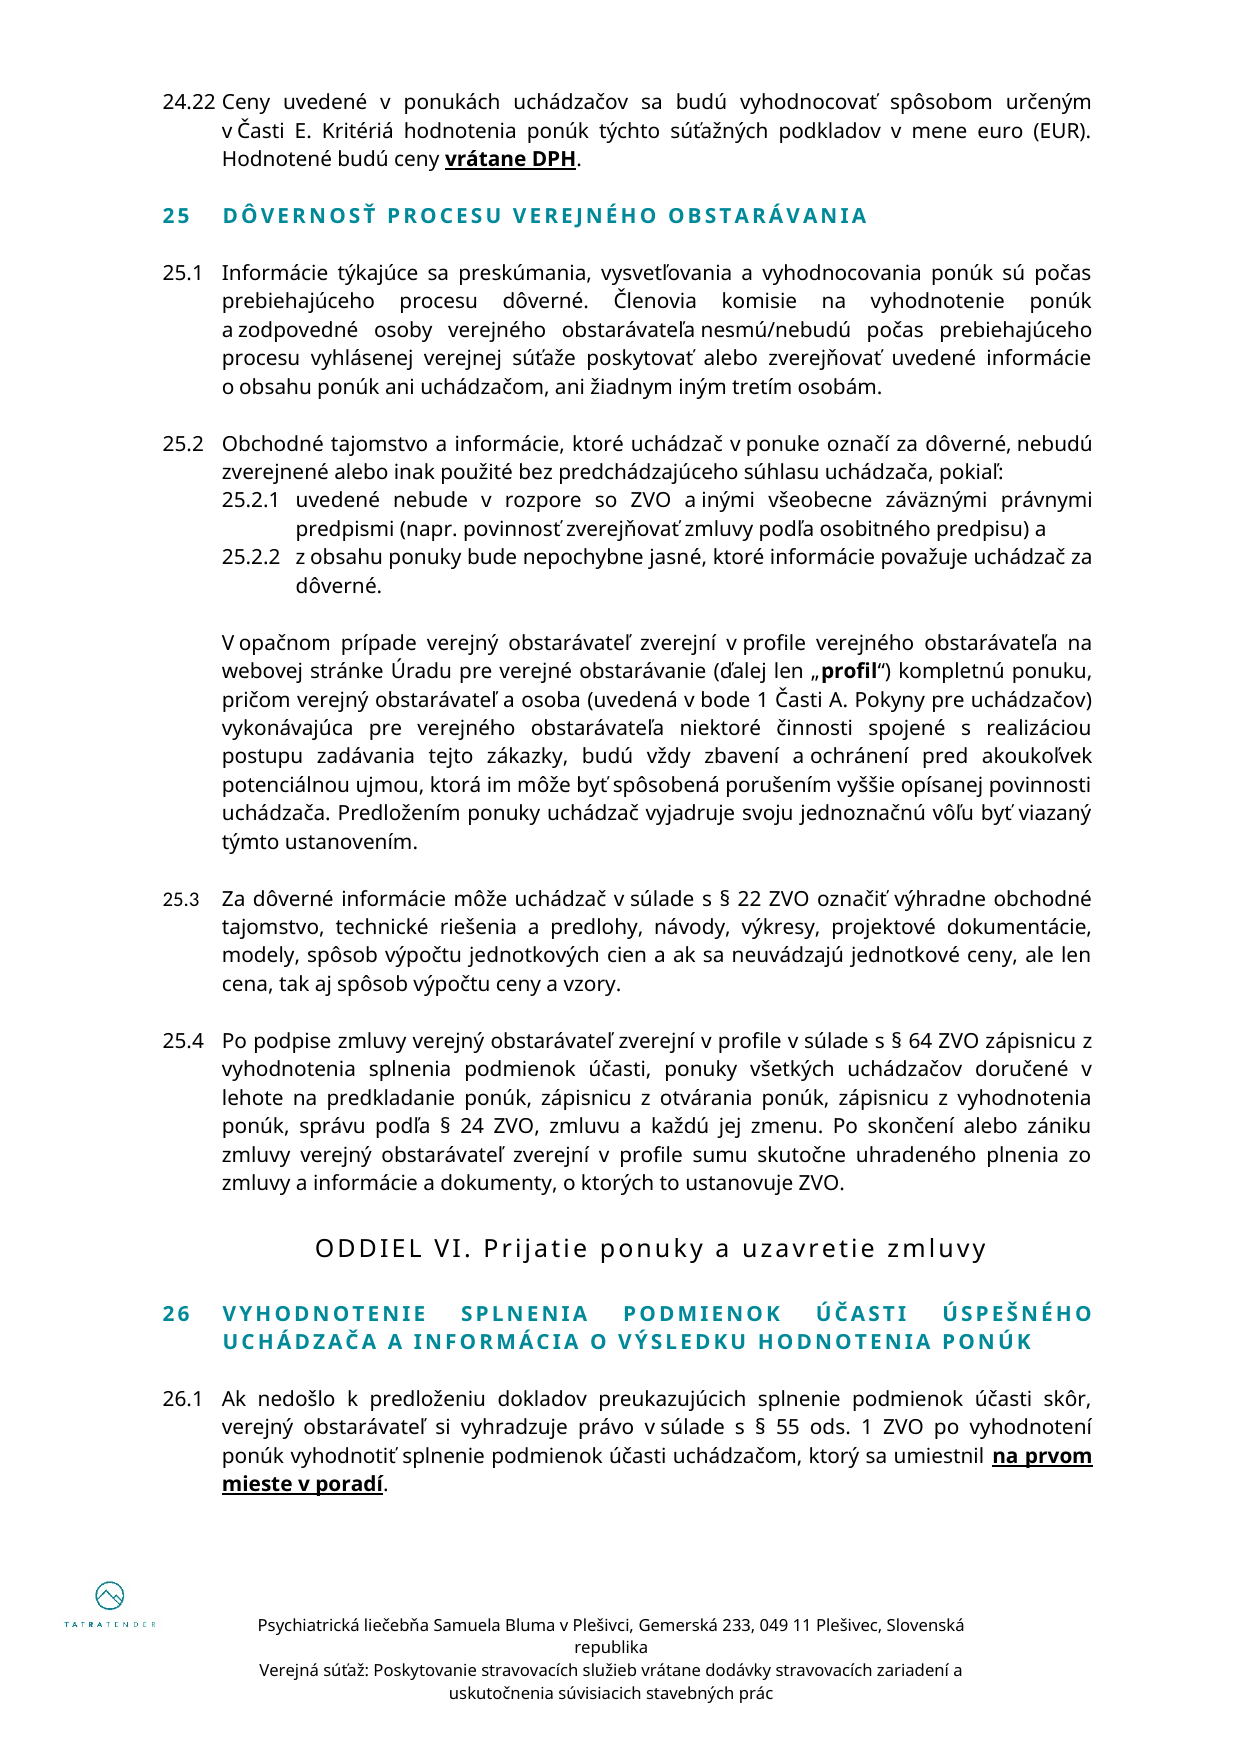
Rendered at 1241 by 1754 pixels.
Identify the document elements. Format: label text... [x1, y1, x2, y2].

text Dôvernosť procesu verejného obstarávania [162, 201, 1093, 230]
subtitle z obsahu ponuky bude nepochybne jasné, ktoré informácie považuje uchádzač za dôverné. [222, 542, 1093, 599]
subtitle Ak nedošlo k predloženiu dokladov preukazujúcich splnenie podmienok účasti skôr, verejný obstarávateľ si vyhradzuje právo v súlade s § 55 ods. 1 ZVO po vyhodnotení ponúk vyhodnotiť splnenie podmienok účasti uchádzačom, ktorý sa umiestnil na prvom mieste v poradí. [162, 1384, 1093, 1498]
subtitle Po podpise zmluvy verejný obstarávateľ zverejní v profile v súlade s § 64 ZVO zápisnicu z vyhodnotenia splnenia podmienok účasti, ponuky všetkých uchádzačov doručené v lehote na predkladanie ponúk, zápisnicu z otvárania ponúk, zápisnicu z vyhodnotenia ponúk, správu podľa § 24 ZVO, zmluvu a každú jej zmenu. Po skončení alebo zániku zmluvy verejný obstarávateľ zverejní v profile sumu skutočne uhradeného plnenia zo zmluvy a informácie a dokumenty, o ktorých to ustanovuje ZVO. [162, 1026, 1093, 1197]
subtitle Informácie týkajúce sa preskúmania, vysvetľovania a vyhodnocovania ponúk sú počas prebiehajúceho procesu dôverné. Členovia komisie na vyhodnotenie ponúk a zodpovedné osoby verejného obstarávateľa nesmú/nebudú počas prebiehajúceho procesu vyhlásenej verejnej súťaže poskytovať alebo zverejňovať uvedené informácie o obsahu ponúk ani uchádzačom, ani žiadnym iným tretím osobám. [162, 258, 1093, 400]
text Vyhodnotenie splnenia podmienok účasti úspešného uchádzača a informácia o výsledku hodnotenia ponúk [162, 1299, 1093, 1356]
text V opačnom prípade verejný obstarávateľ zverejní v profile verejného obstarávateľa na webovej stránke Úradu pre verejné obstarávanie (ďalej len „profil“) kompletnú ponuku, pričom verejný obstarávateľ a osoba (uvedená v bode 1 Časti A. Pokyny pre uchádzačov) vykonávajúca pre verejného obstarávateľa niektoré činnosti spojené s realizáciou postupu zadávania tejto zákazky, budú vždy zbavení a ochránení pred akoukoľvek potenciálnou ujmou, ktorá im môže byť spôsobená porušením vyššie opísanej povinnosti uchádzača. Predložením ponuky uchádzač vyjadruje svoju jednoznačnú vôľu byť viazaný týmto ustanovením. [222, 628, 1093, 855]
subtitle Obchodné tajomstvo a informácie, ktoré uchádzač v ponuke označí za dôverné, nebudú zverejnené alebo inak použité bez predchádzajúceho súhlasu uchádzača, pokiaľ: [162, 429, 1093, 486]
picture [43, 1557, 176, 1651]
subtitle Ceny uvedené v ponukách uchádzačov sa budú vyhodnocovať spôsobom určeným v Časti E. Kritériá hodnotenia ponúk týchto súťažných podkladov v mene euro (EUR). Hodnotené budú ceny vrátane DPH. [162, 87, 1093, 173]
subtitle Za dôverné informácie môže uchádzač v súlade s § 22 ZVO označiť výhradne obchodné tajomstvo, technické riešenia a predlohy, návody, výkresy, projektové dokumentácie, modely, spôsob výpočtu jednotkových cien a ak sa neuvádzajú jednotkové ceny, ale len cena, tak aj spôsob výpočtu ceny a vzory. [162, 884, 1093, 997]
subtitle uvedené nebude v rozpore so ZVO a inými všeobecne záväznými právnymi predpismi (napr. povinnosť zverejňovať zmluvy podľa osobitného predpisu) a [222, 486, 1093, 542]
text ODDIEL VI. Prijatie ponuky a uzavretie zmluvy [162, 1231, 1093, 1265]
